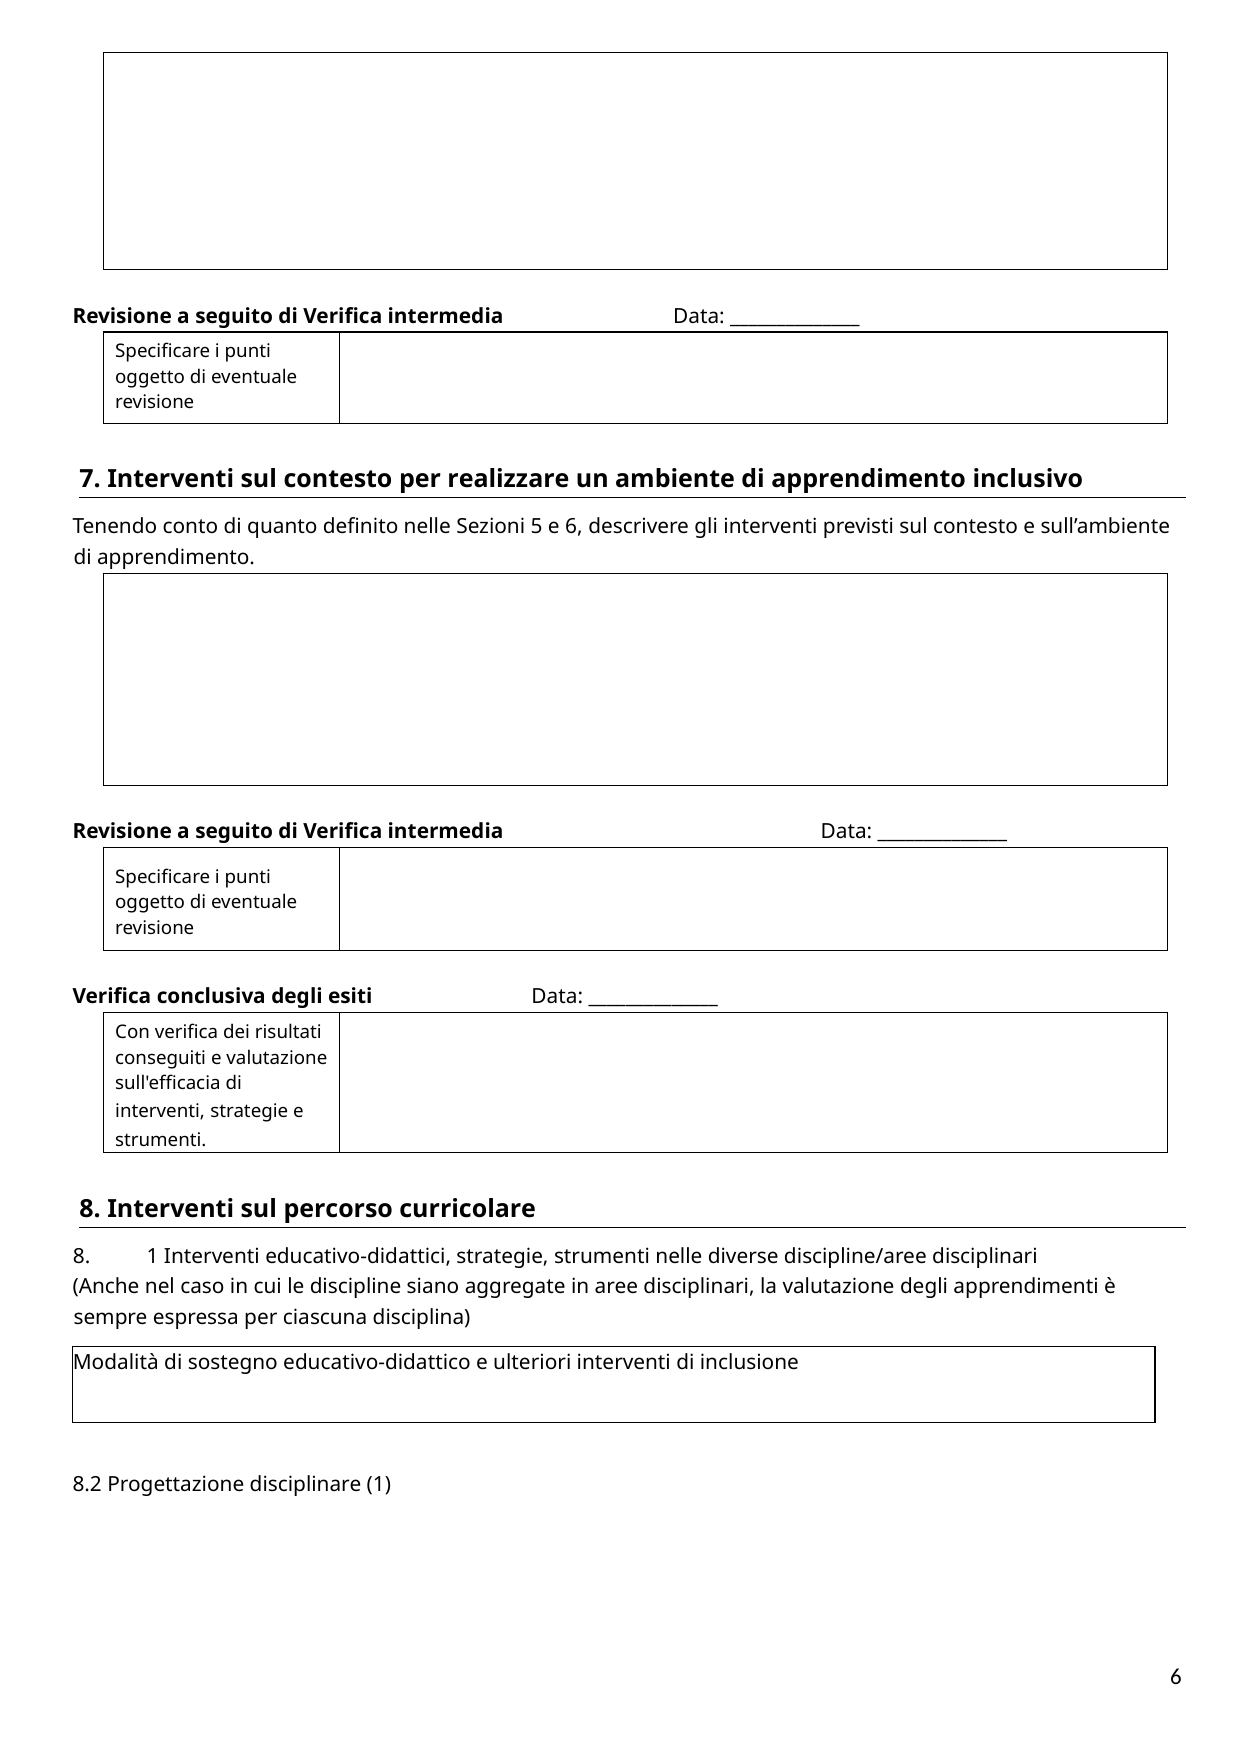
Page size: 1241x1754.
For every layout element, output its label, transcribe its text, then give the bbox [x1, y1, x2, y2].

table_header Con verifica dei risultati conseguiti e valutazione sull'efficacia di interventi, strategie e strumenti. [104, 1012, 339, 1151]
table_header [104, 53, 1167, 269]
subtitle 8. Interventi sul percorso curricolare [79, 1190, 1186, 1226]
text (Anche nel caso in cui le discipline siano aggregate in aree disciplinari, la valutazione degli apprendimenti è sempre espressa per ciascuna disciplina) [72, 1270, 1186, 1329]
text Revisione a seguito di Verifica intermedia Data: ______________ [72, 301, 1186, 329]
text Revisione a seguito di Verifica intermedia Data: ______________ [72, 815, 1186, 843]
text Modalità di sostegno educativo-didattico e ulteriori interventi di inclusione [73, 1345, 1154, 1373]
text Verifica conclusiva degli esiti Data: ______________ [72, 981, 1186, 1009]
list 1 Interventi educativo-didattici, strategie, strumenti nelle diverse discipline/aree disciplinari [73, 1240, 1186, 1268]
text Tenendo conto di quanto definito nelle Sezioni 5 e 6, descrivere gli interventi previsti sul contesto e sull’ambiente di apprendimento. [72, 511, 1186, 570]
table_header Specificare i punti oggetto di eventuale revisione [104, 333, 339, 422]
table_header [340, 847, 1167, 949]
table_header [340, 1012, 1167, 1151]
table_header Specificare i punti oggetto di eventuale revisione [104, 847, 339, 949]
subtitle 7. Interventi sul contesto per realizzare un ambiente di apprendimento inclusivo [79, 461, 1186, 497]
text 8.2 Progettazione disciplinare (1) [72, 1466, 1186, 1495]
table_header [104, 573, 1167, 783]
table_header [340, 333, 1167, 422]
